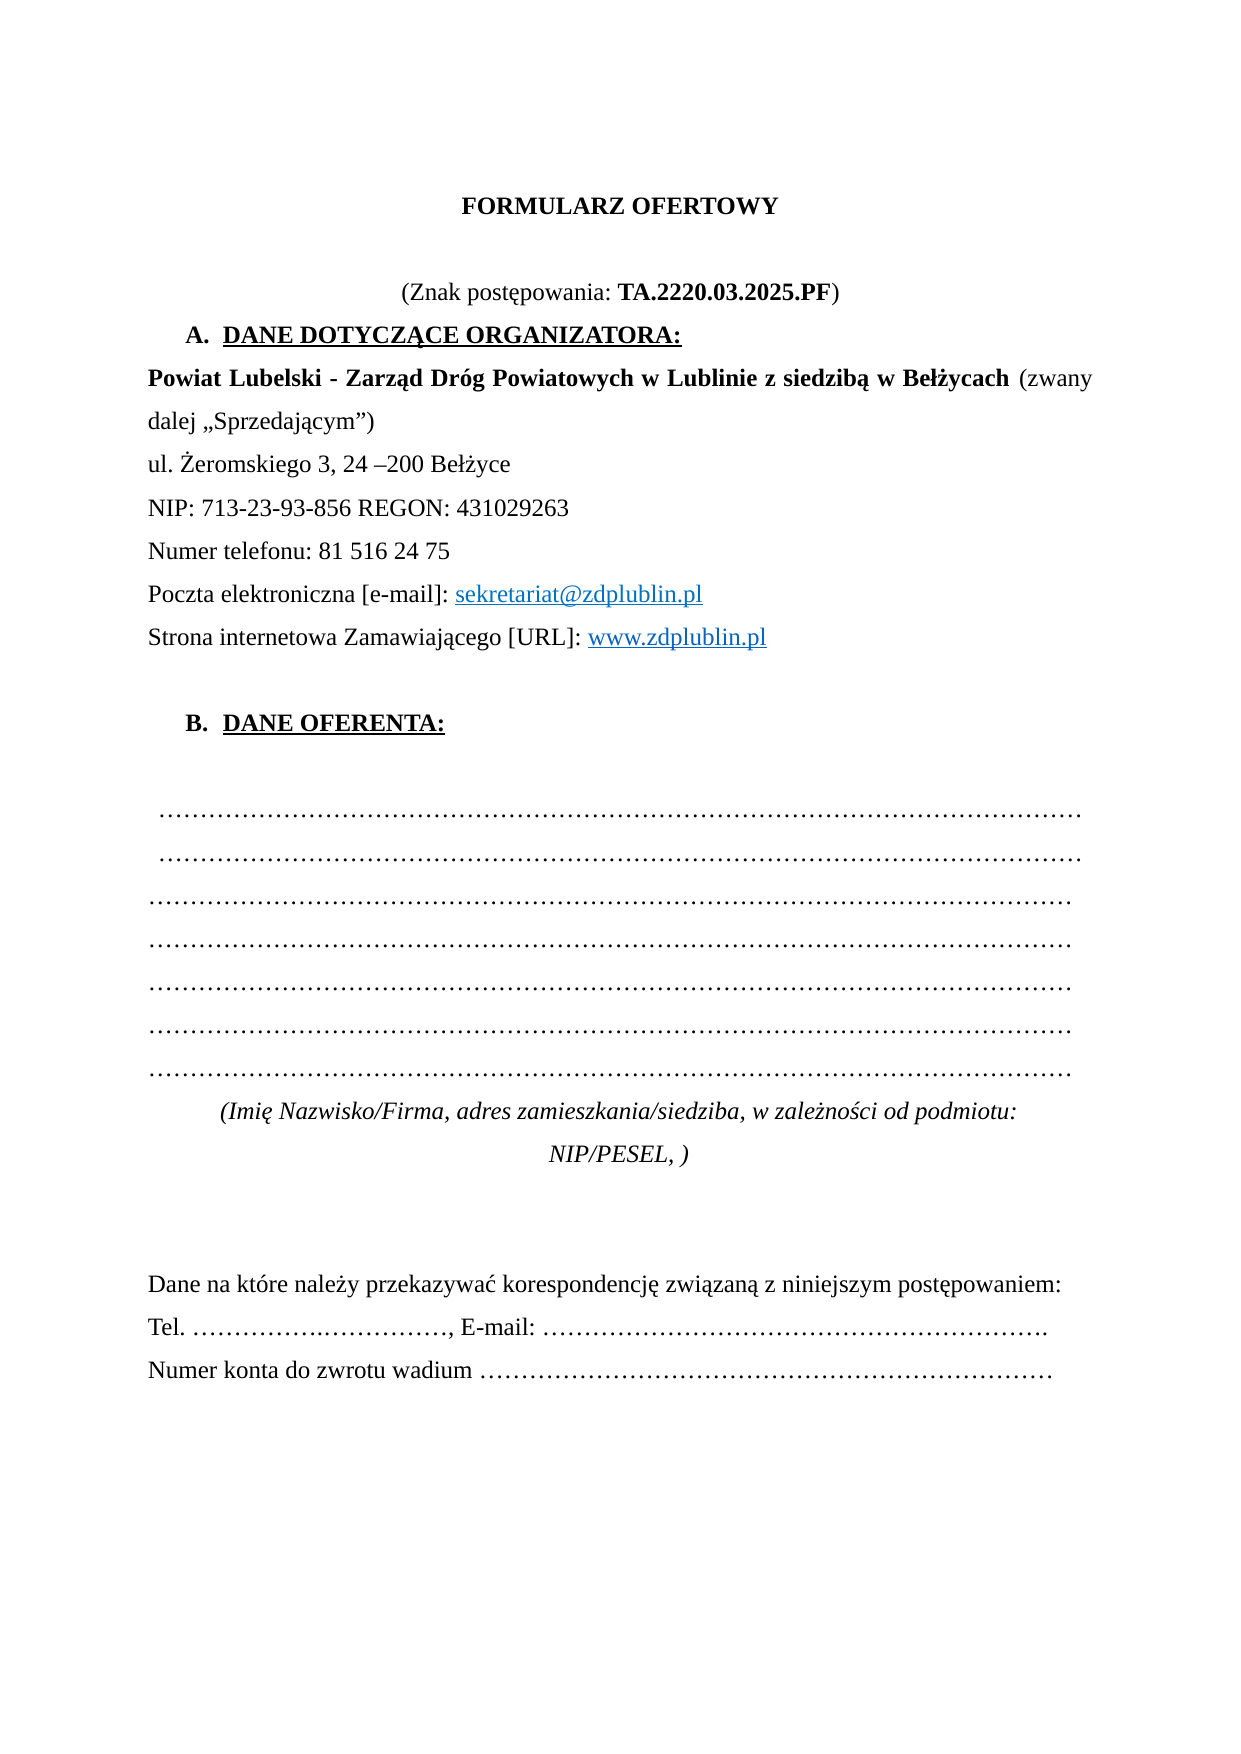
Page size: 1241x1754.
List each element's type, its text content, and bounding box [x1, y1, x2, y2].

text (Znak postępowania: TA.2220.03.2025.PF) [148, 277, 1093, 306]
text FORMULARZ OFERTOWY [148, 191, 1093, 219]
text Dane na które należy przekazywać korespondencję związaną z niniejszym postępowaniem: [148, 1269, 1093, 1298]
text Numer konta do zwrotu wadium …………………………………………………………… [148, 1355, 1093, 1384]
text NIP: 713-23-93-856 REGON: 431029263 [148, 493, 1093, 521]
text Numer telefonu: 81 516 24 75 [148, 536, 1093, 564]
text Powiat Lubelski - Zarząd Dróg Powiatowych w Lublinie z siedzibą w Bełżycach (zwany dalej „Sprzedającym”) [148, 363, 1093, 435]
list DANE OFERENTA: [185, 708, 1093, 737]
text Tel. …………….……………, E-mail: ……………………………………………………. [148, 1312, 1093, 1341]
text (Imię Nazwisko/Firma, adres zamieszkania/siedziba, w zależności od podmiotu: NIP/PESEL, ) [148, 1096, 1093, 1168]
text …………………………………………………………………………………………………………………………………………………………………………………………………… [148, 794, 1093, 866]
list DANE DOTYCZĄCE ORGANIZATORA: [185, 320, 1093, 349]
text Poczta elektroniczna [e-mail]: sekretariat@zdplublin.pl [148, 579, 1093, 608]
text …………………………………………………………………………………………………………………………………………………………………………………………………………………………………………………………………………………………………………………………………………………………………………………………………………………………………………………………………………………………………………… [148, 881, 1093, 1082]
text Strona internetowa Zamawiającego [URL]: www.zdplublin.pl [148, 622, 1093, 651]
text ul. Żeromskiego 3, 24 –200 Bełżyce [148, 449, 1093, 478]
